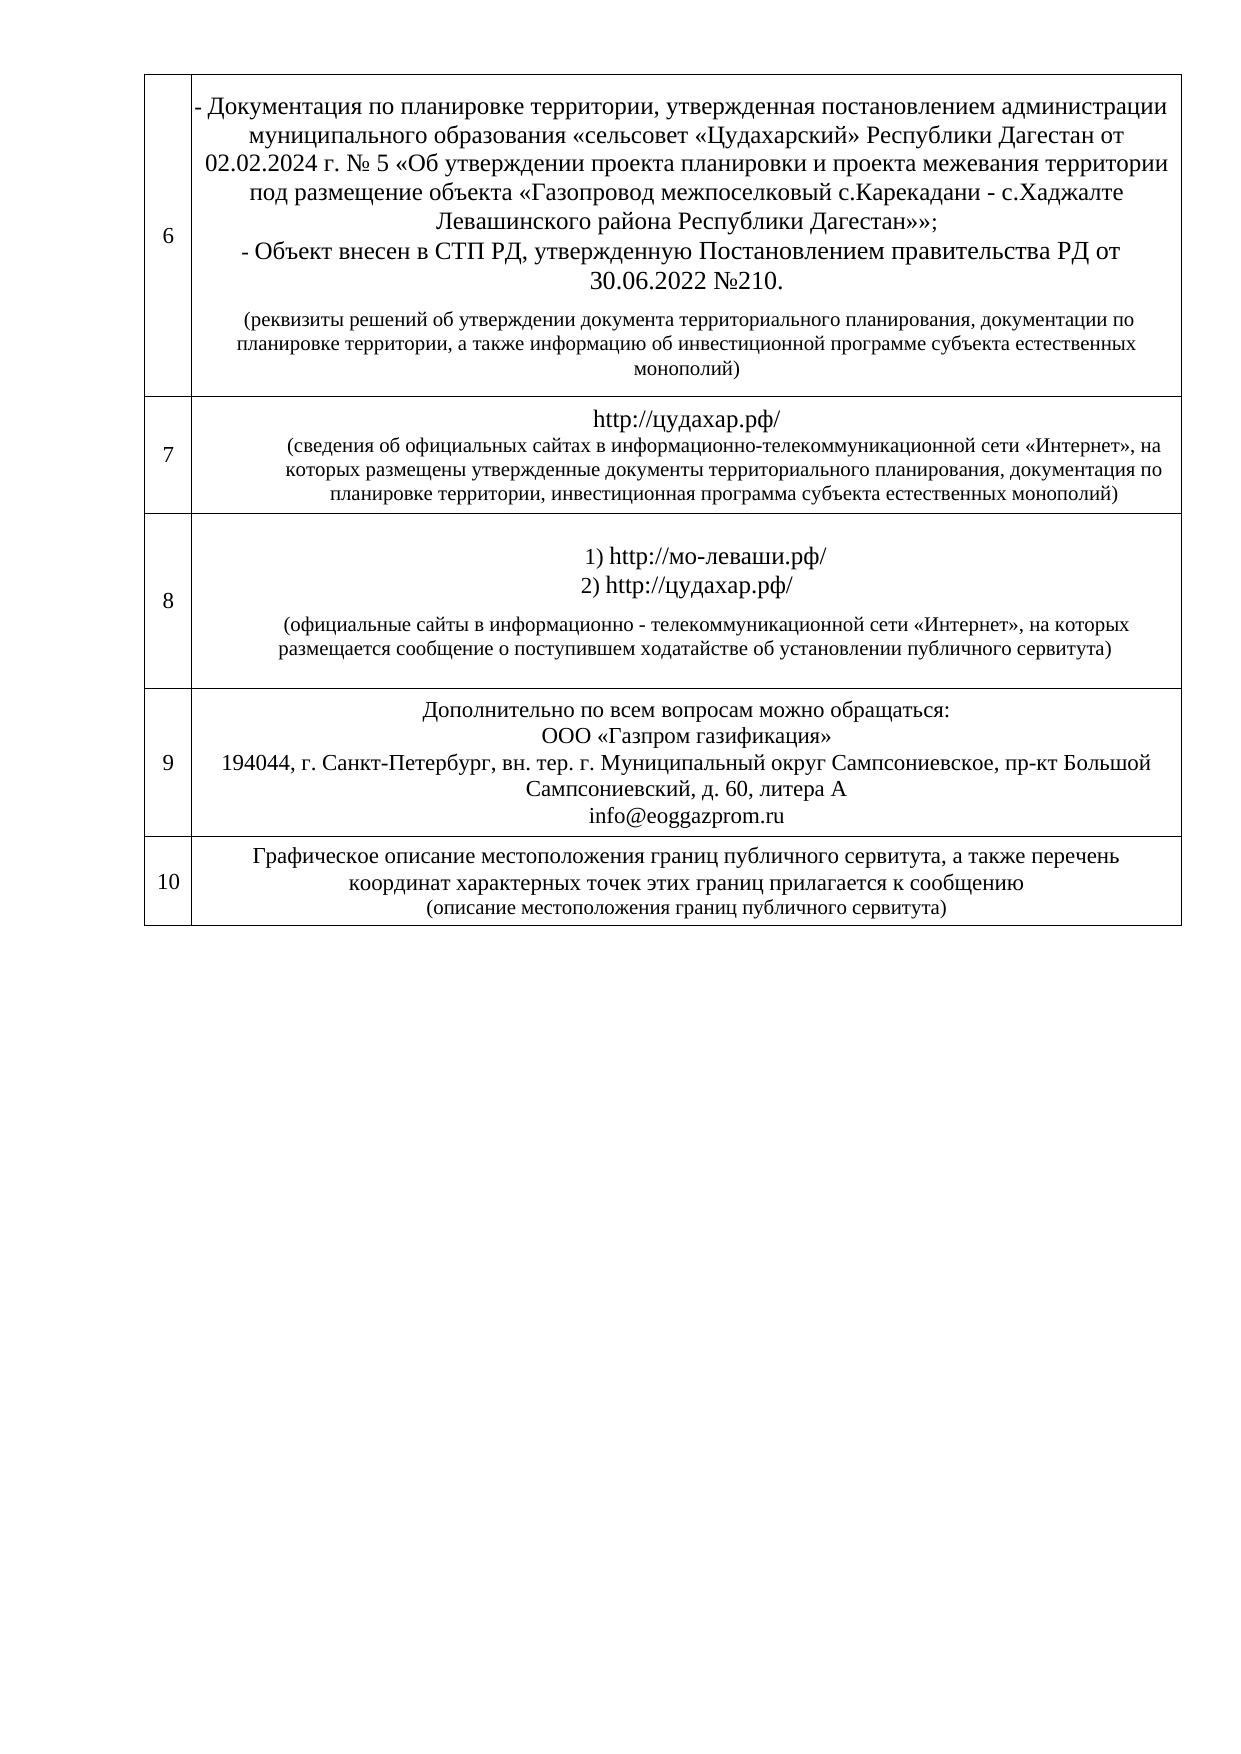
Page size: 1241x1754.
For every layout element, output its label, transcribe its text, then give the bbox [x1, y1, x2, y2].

table_cell 8 [145, 514, 191, 687]
table_cell 10 [145, 837, 191, 925]
table_cell 7 [145, 397, 191, 513]
table_cell http://цудахар.рф/ (сведения об официальных сайтах в информационно-телекоммуникационной сети «Интернет», на которых размещены утвержденные документы территориального планирования, документация по планировке территории, инвестиционная программа субъекта естественных монополий) [192, 397, 1181, 513]
table_cell Графическое описание местоположения границ публичного сервитута, а также перечень координат характерных точек этих границ прилагается к сообщению (описание местоположения границ публичного сервитута) [192, 837, 1181, 925]
table_cell Дополнительно по всем вопросам можно обращаться: ООО «Газпром газификация» 194044, г. Санкт-Петербург, вн. тер. г. Муниципальный округ Сампсониевское, пр-кт Большой Сампсониевский, д. 60, литера А info@eoggazprom.ru [192, 689, 1181, 836]
table_cell - Документация по планировке территории, утвержденная постановлением администрации муниципального образования «сельсовет «Цудахарский» Республики Дагестан от 02.02.2024 г. № 5 «Об утверждении проекта планировки и проекта межевания территории под размещение объекта «Газопровод межпоселковый с.Карекадани - с.Хаджалте Левашинского района Республики Дагестан»»; - Объект внесен в СТП РД, утвержденную Постановлением правительства РД от 30.06.2022 №210. (реквизиты решений об утверждении документа территориального планирования, документации по планировке территории, а также информацию об инвестиционной программе субъекта естественных монополий) [192, 75, 1181, 396]
table_cell 9 [145, 689, 191, 836]
table_cell 6 [145, 75, 191, 396]
table_cell 1) http://мо-леваши.рф/ 2) http://цудахар.рф/ (официальные сайты в информационно - телекоммуникационной сети «Интернет», на которых размещается сообщение о поступившем ходатайстве об установлении публичного сервитута) [192, 514, 1181, 687]
